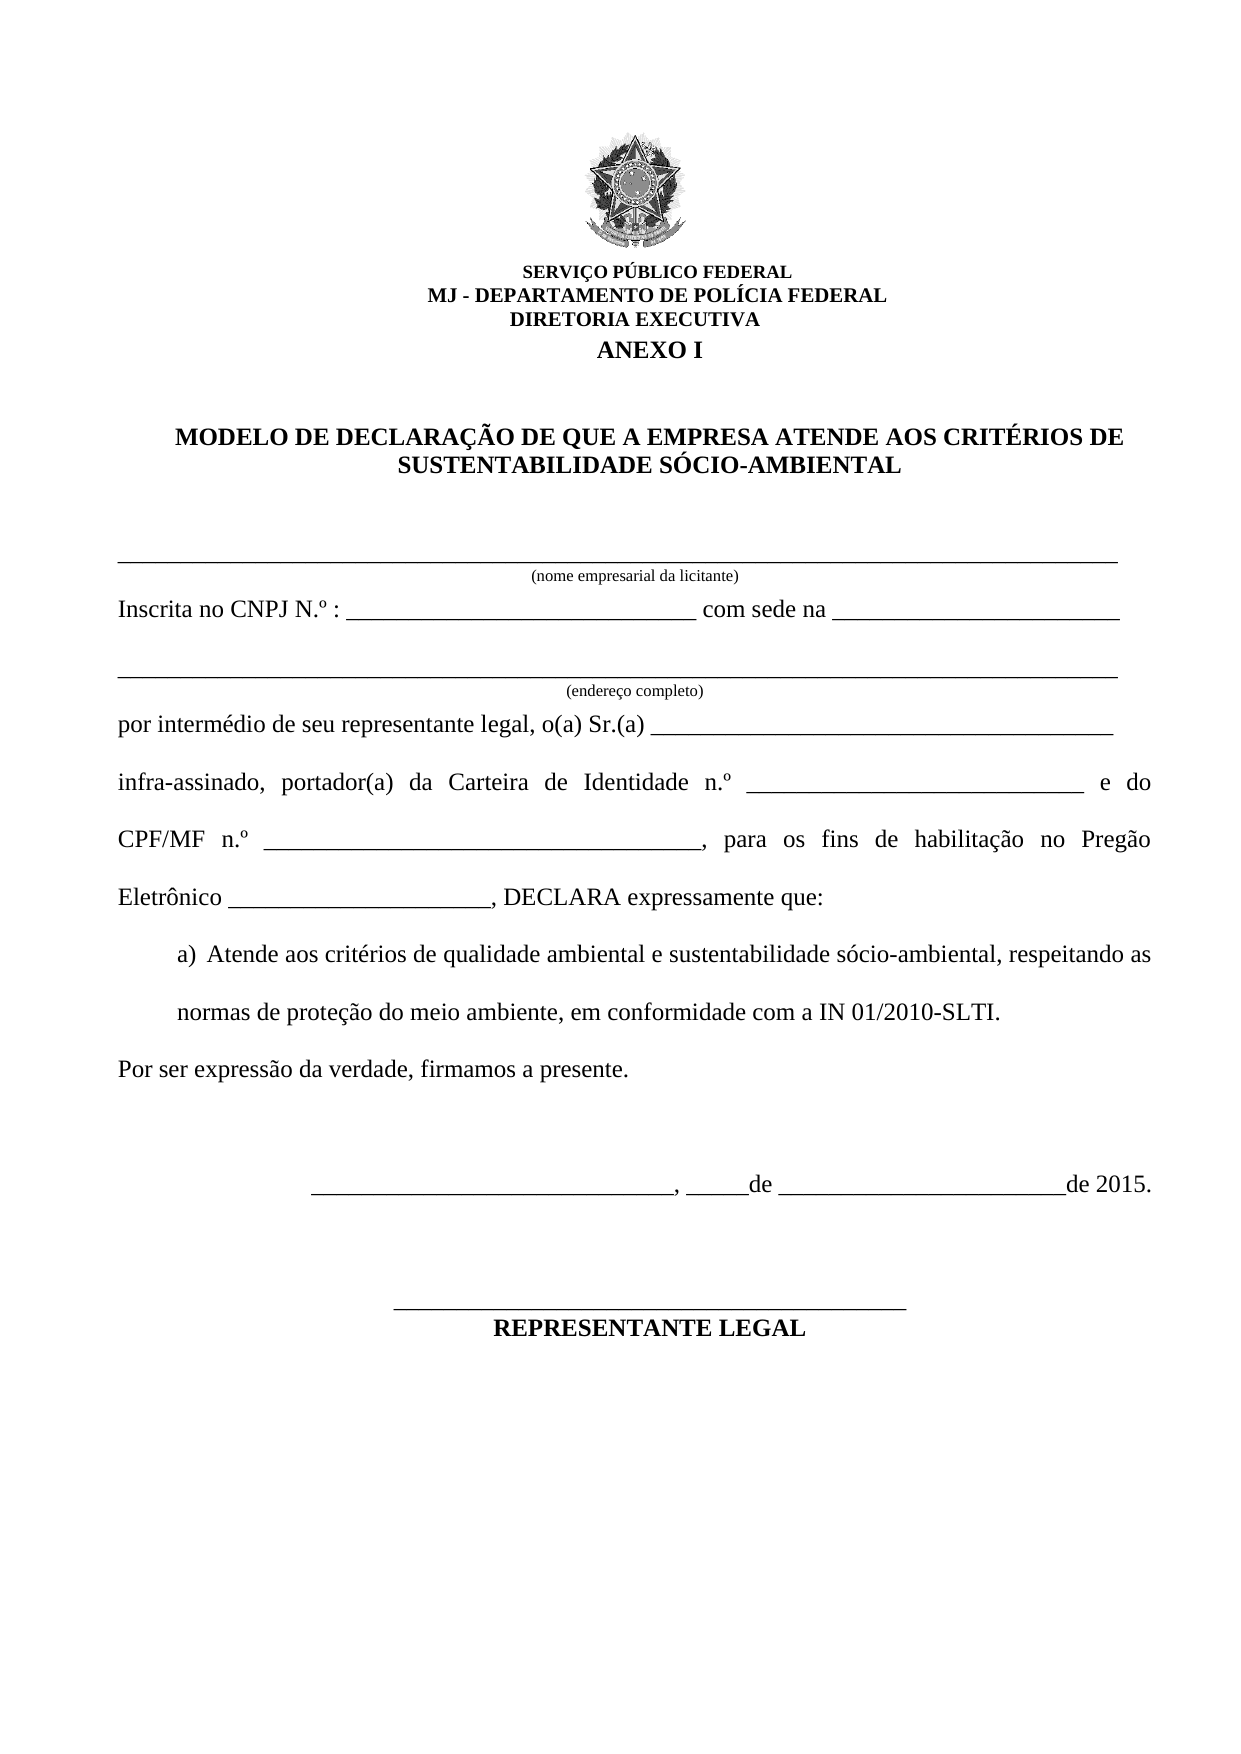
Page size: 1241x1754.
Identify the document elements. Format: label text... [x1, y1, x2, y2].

text Inscrita no CNPJ N.º : ____________________________ com sede na _______________________ [118, 594, 1152, 623]
text (nome empresarial da licitante) [118, 565, 1152, 584]
text _________________________________________ [118, 1284, 1182, 1313]
text ANEXO I [118, 335, 1182, 364]
text REPRESENTANTE LEGAL [118, 1313, 1182, 1342]
text _____________________________, _____de _______________________de 2015. [118, 1169, 1152, 1198]
text MODELO DE DECLARAÇÃO DE QUE A EMPRESA ATENDE AOS CRITÉRIOS DE SUSTENTABILIDADE SÓCIO-AMBIENTAL [118, 422, 1182, 479]
text ________________________________________________________________________________ [118, 652, 1152, 680]
text Por ser expressão da verdade, firmamos a presente. [118, 1054, 1152, 1083]
text ________________________________________________________________________________ [118, 537, 1152, 565]
list Atende aos critérios de qualidade ambiental e sustentabilidade sócio-ambiental, respeitando as normas de proteção do meio ambiente, em conformidade com a IN 01/2010-SLTI. [177, 939, 1152, 1025]
text por intermédio de seu representante legal, o(a) Sr.(a) _____________________________________ [118, 709, 1152, 738]
text infra-assinado, portador(a) da Carteira de Identidade n.º ___________________________ e do CPF/MF n.º ___________________________________, para os fins de habilitação no Pregão Eletrônico _____________________, DECLARA expressamente que: [118, 767, 1152, 910]
text (endereço completo) [118, 680, 1152, 699]
